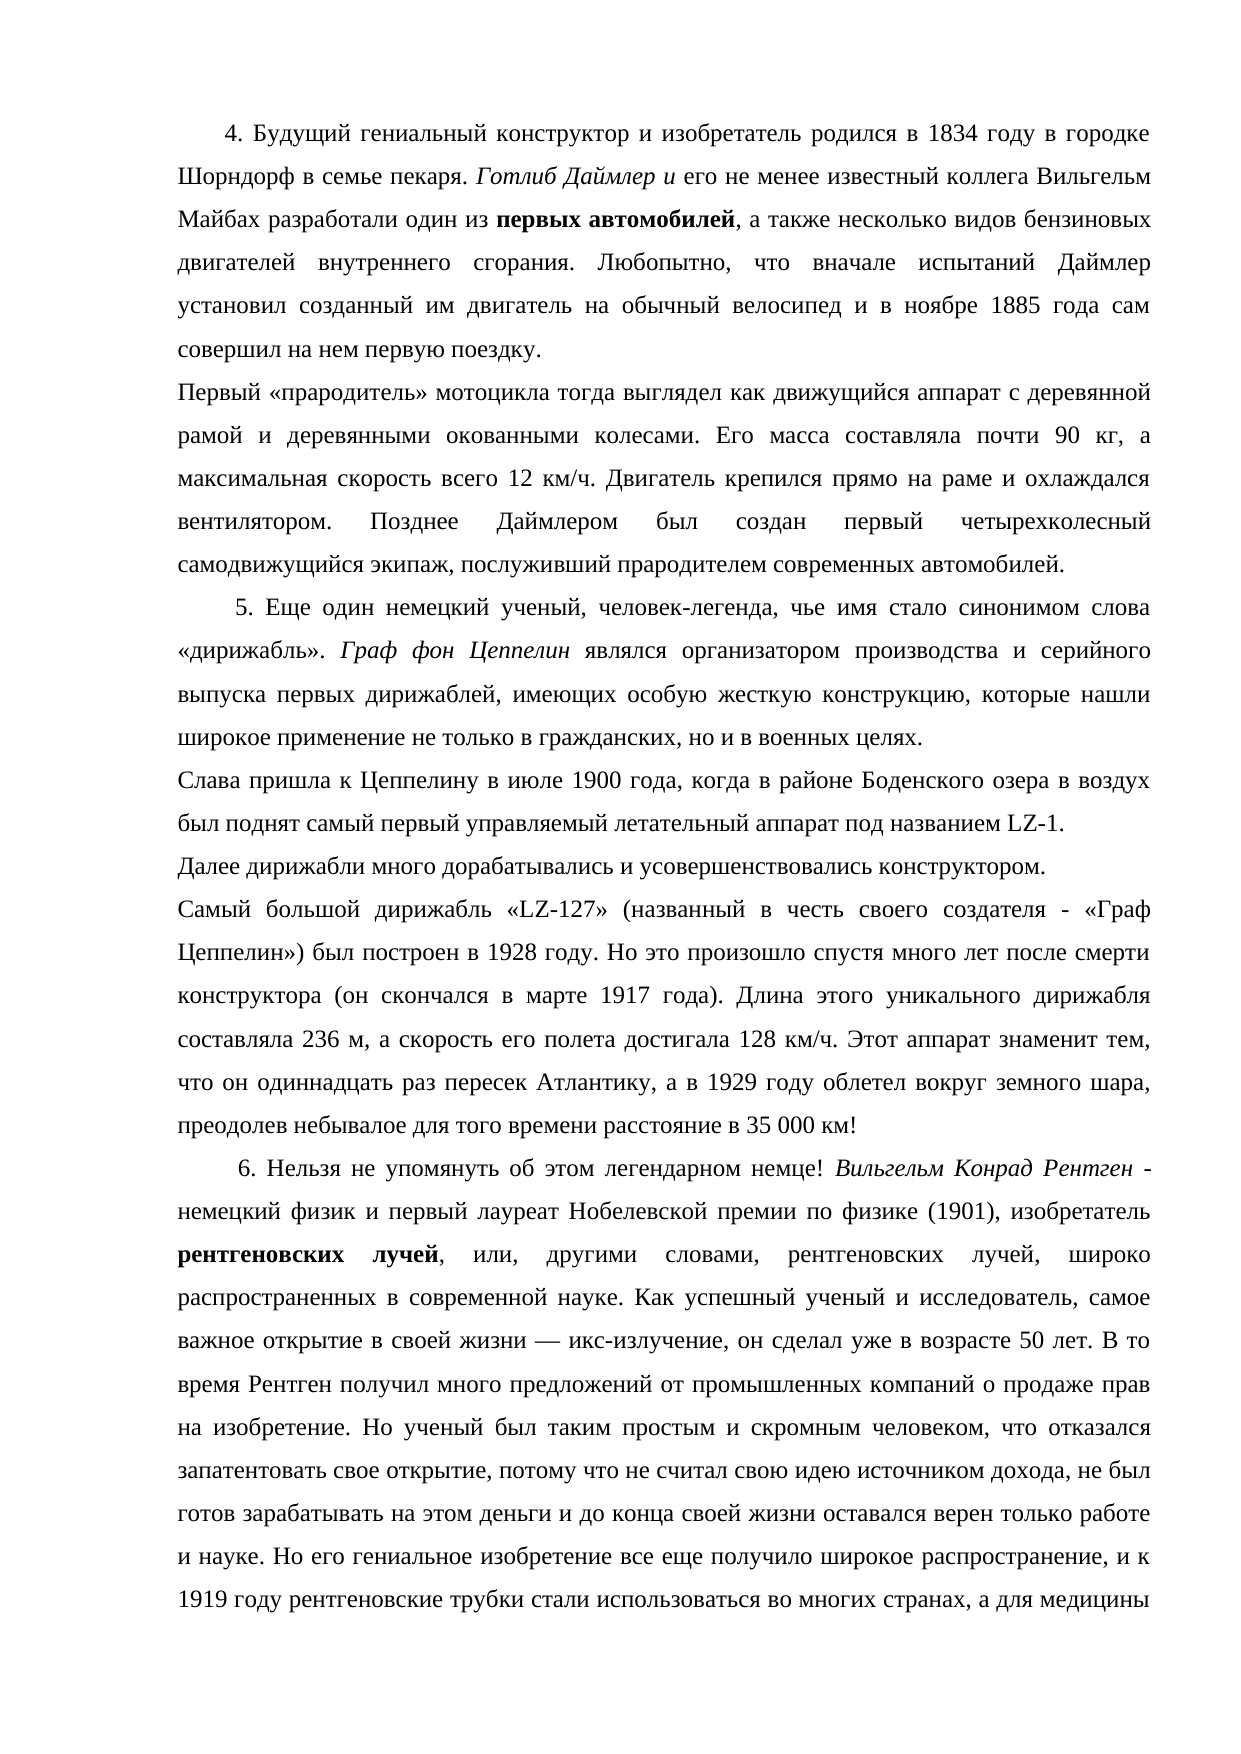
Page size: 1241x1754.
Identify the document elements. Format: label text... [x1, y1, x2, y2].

text Самый большой дирижабль «LZ-127» (названный в честь своего создателя - «Граф Цеппелин») был построен в 1928 году. Но это произошло спустя много лет после смерти конструктора (он скончался в марте 1917 года). Длина этого уникального дирижабля составляла 236 м, а скорость его полета достигала 128 км/ч. Этот аппарат знаменит тем, что он одиннадцать раз пересек Атлантику, а в 1929 году облетел вокруг земного шара, преодолев небывалое для того времени расстояние в 35 000 км! [177, 894, 1152, 1139]
text Слава пришла к Цеппелину в июле 1900 года, когда в районе Боденского озера в воздух был поднят самый первый управляемый летательный аппарат под названием LZ-1. [177, 765, 1152, 837]
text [177, 1153, 1152, 1613]
text Первый «прародитель» мотоцикла тогда выглядел как движущийся аппарат с деревянной рамой и деревянными окованными колесами. Его масса составляла почти 90 кг, а максимальная скорость всего 12 км/ч. Двигатель крепился прямо на раме и охлаждался вентилятором. Позднее Даймлером был создан первый четырехколесный самодвижущийся экипаж, послуживший прародителем современных автомобилей. [177, 377, 1152, 578]
text 5. Еще один немецкий ученый, человек-легенда, чье имя стало синонимом слова «дирижабль». Граф фон Цеппелин являлся организатором производства и серийного выпуска первых дирижаблей, имеющих особую жесткую конструкцию, которые нашли широкое применение не только в гражданских, но и в военных целях. [177, 592, 1152, 751]
text 4. Будущий гениальный конструктор и изобретатель родился в 1834 году в городке Шорндорф в семье пекаря. Готлиб Даймлер и его не менее известный коллега Вильгельм Майбах разработали один из первых автомобилей, а также несколько видов бензиновых двигателей внутреннего сгорания. Любопытно, что вначале испытаний Даймлер установил созданный им двигатель на обычный велосипед и в ноябре 1885 года сам совершил на нем первую поездку. [177, 118, 1152, 362]
text Далее дирижабли много дорабатывались и усовершенствовались конструктором. [177, 851, 1152, 880]
